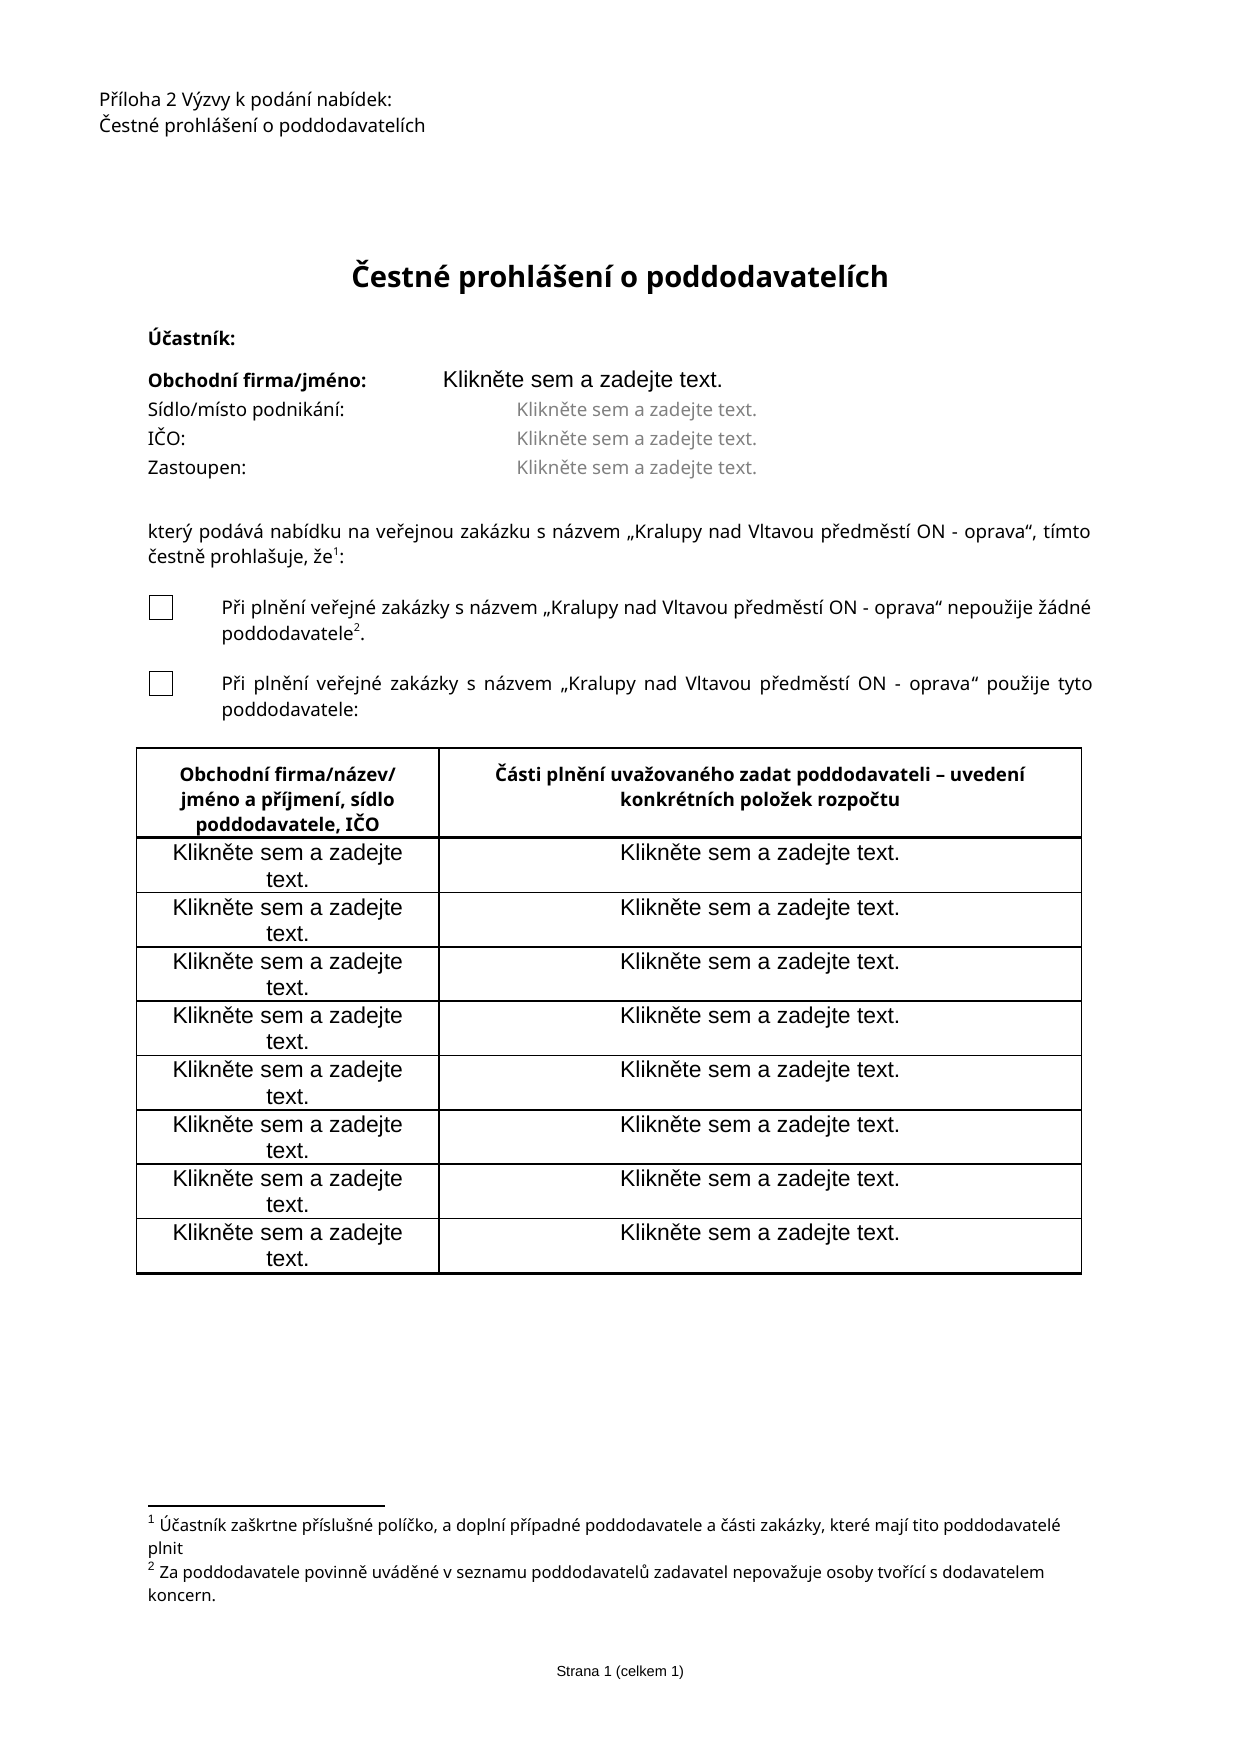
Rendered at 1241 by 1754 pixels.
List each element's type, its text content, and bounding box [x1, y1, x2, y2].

table_header Obchodní firma/název/ jméno a příjmení, sídlo poddodavatele, IČO [137, 749, 438, 836]
text Při plnění veřejné zakázky s názvem „Kralupy nad Vltavou předměstí ON - oprava“ použije tyto poddodavatele: [148, 670, 1093, 721]
text Sídlo/místo podnikání: [148, 393, 1093, 422]
text Účastník: [148, 321, 1093, 352]
text Při plnění veřejné zakázky s názvem „Kralupy nad Vltavou předměstí ON - oprava“ nepoužije žádné poddodavatele. [148, 594, 1093, 645]
text Obchodní firma/jméno: [148, 364, 1093, 393]
text IČO: [148, 422, 1093, 451]
text Zastoupen: [148, 451, 1093, 480]
text který podává nabídku na veřejnou zakázku s názvem „Kralupy nad Vltavou předměstí ON - oprava“, tímto čestně prohlašuje, že: [148, 518, 1093, 569]
table_header Části plnění uvažovaného zadat poddodavateli – uvedení konkrétních položek rozpočtu [440, 749, 1081, 836]
title Čestné prohlášení o poddodavatelích [148, 256, 1093, 296]
